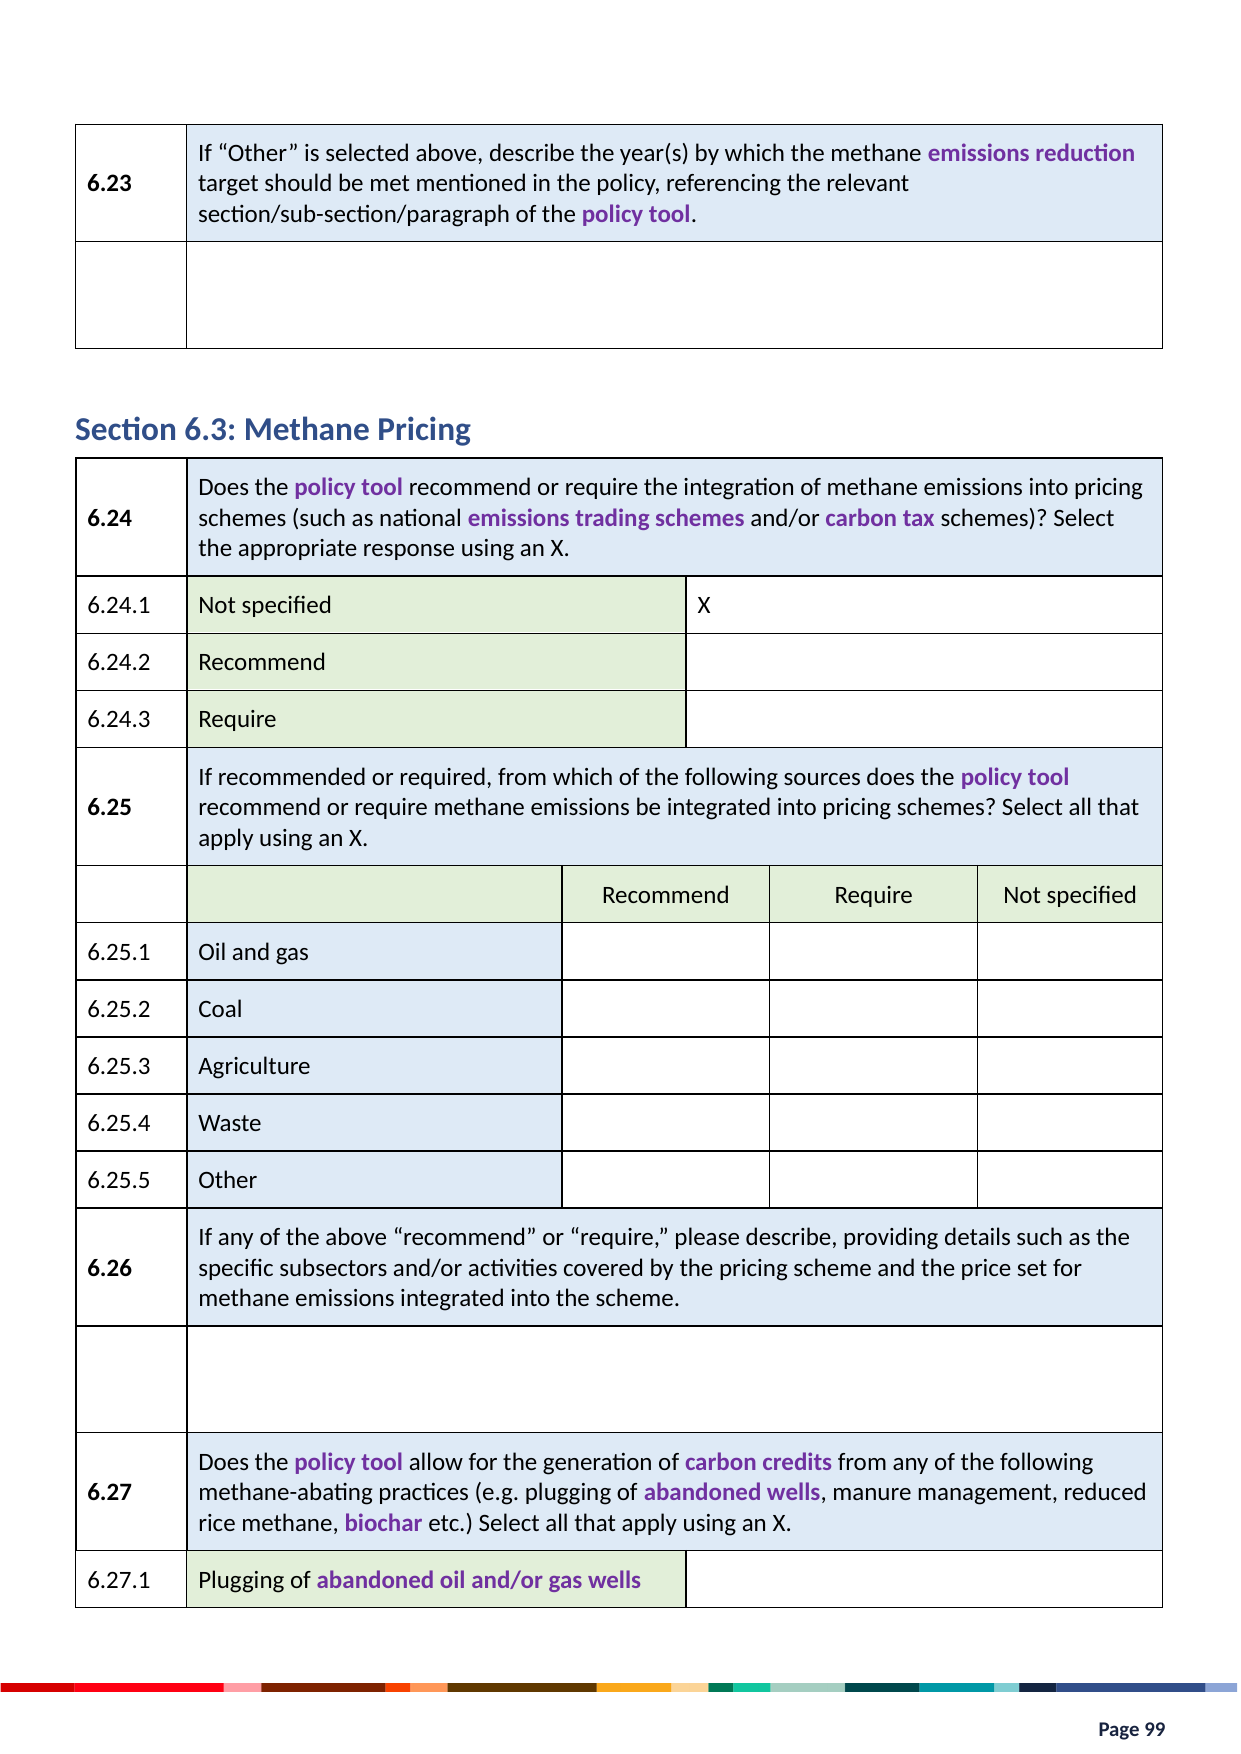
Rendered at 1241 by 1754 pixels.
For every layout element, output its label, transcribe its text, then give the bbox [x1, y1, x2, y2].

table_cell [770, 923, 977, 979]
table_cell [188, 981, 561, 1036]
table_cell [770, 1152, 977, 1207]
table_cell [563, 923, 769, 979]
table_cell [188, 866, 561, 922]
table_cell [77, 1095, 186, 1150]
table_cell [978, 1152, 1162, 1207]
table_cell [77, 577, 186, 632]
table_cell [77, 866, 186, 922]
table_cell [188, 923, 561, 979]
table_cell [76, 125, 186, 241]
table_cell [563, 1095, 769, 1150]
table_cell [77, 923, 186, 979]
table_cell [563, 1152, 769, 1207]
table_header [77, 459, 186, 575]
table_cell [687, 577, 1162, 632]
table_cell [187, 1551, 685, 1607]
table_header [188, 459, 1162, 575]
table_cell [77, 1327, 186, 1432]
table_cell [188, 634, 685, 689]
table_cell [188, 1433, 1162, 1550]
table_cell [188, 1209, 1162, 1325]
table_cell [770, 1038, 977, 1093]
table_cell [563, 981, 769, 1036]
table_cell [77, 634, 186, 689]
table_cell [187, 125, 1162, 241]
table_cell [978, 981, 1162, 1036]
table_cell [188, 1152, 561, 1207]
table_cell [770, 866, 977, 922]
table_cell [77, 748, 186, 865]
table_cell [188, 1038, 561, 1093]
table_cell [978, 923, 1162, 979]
subtitle Section 6.3: Methane Pricing [75, 408, 1165, 449]
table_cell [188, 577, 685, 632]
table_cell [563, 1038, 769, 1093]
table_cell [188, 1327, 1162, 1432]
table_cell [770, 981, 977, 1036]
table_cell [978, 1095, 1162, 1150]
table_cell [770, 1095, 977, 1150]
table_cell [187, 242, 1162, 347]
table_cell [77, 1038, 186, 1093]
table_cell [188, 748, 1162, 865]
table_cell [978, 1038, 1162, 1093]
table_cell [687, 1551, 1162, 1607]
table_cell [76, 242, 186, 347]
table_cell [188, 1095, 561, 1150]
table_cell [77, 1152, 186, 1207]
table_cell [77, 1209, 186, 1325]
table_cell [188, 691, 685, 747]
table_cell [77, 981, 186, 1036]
picture [0, 1683, 1236, 1692]
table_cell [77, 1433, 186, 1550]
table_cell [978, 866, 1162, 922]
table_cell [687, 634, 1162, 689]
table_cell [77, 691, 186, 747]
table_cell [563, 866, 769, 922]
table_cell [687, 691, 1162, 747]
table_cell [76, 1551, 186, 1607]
